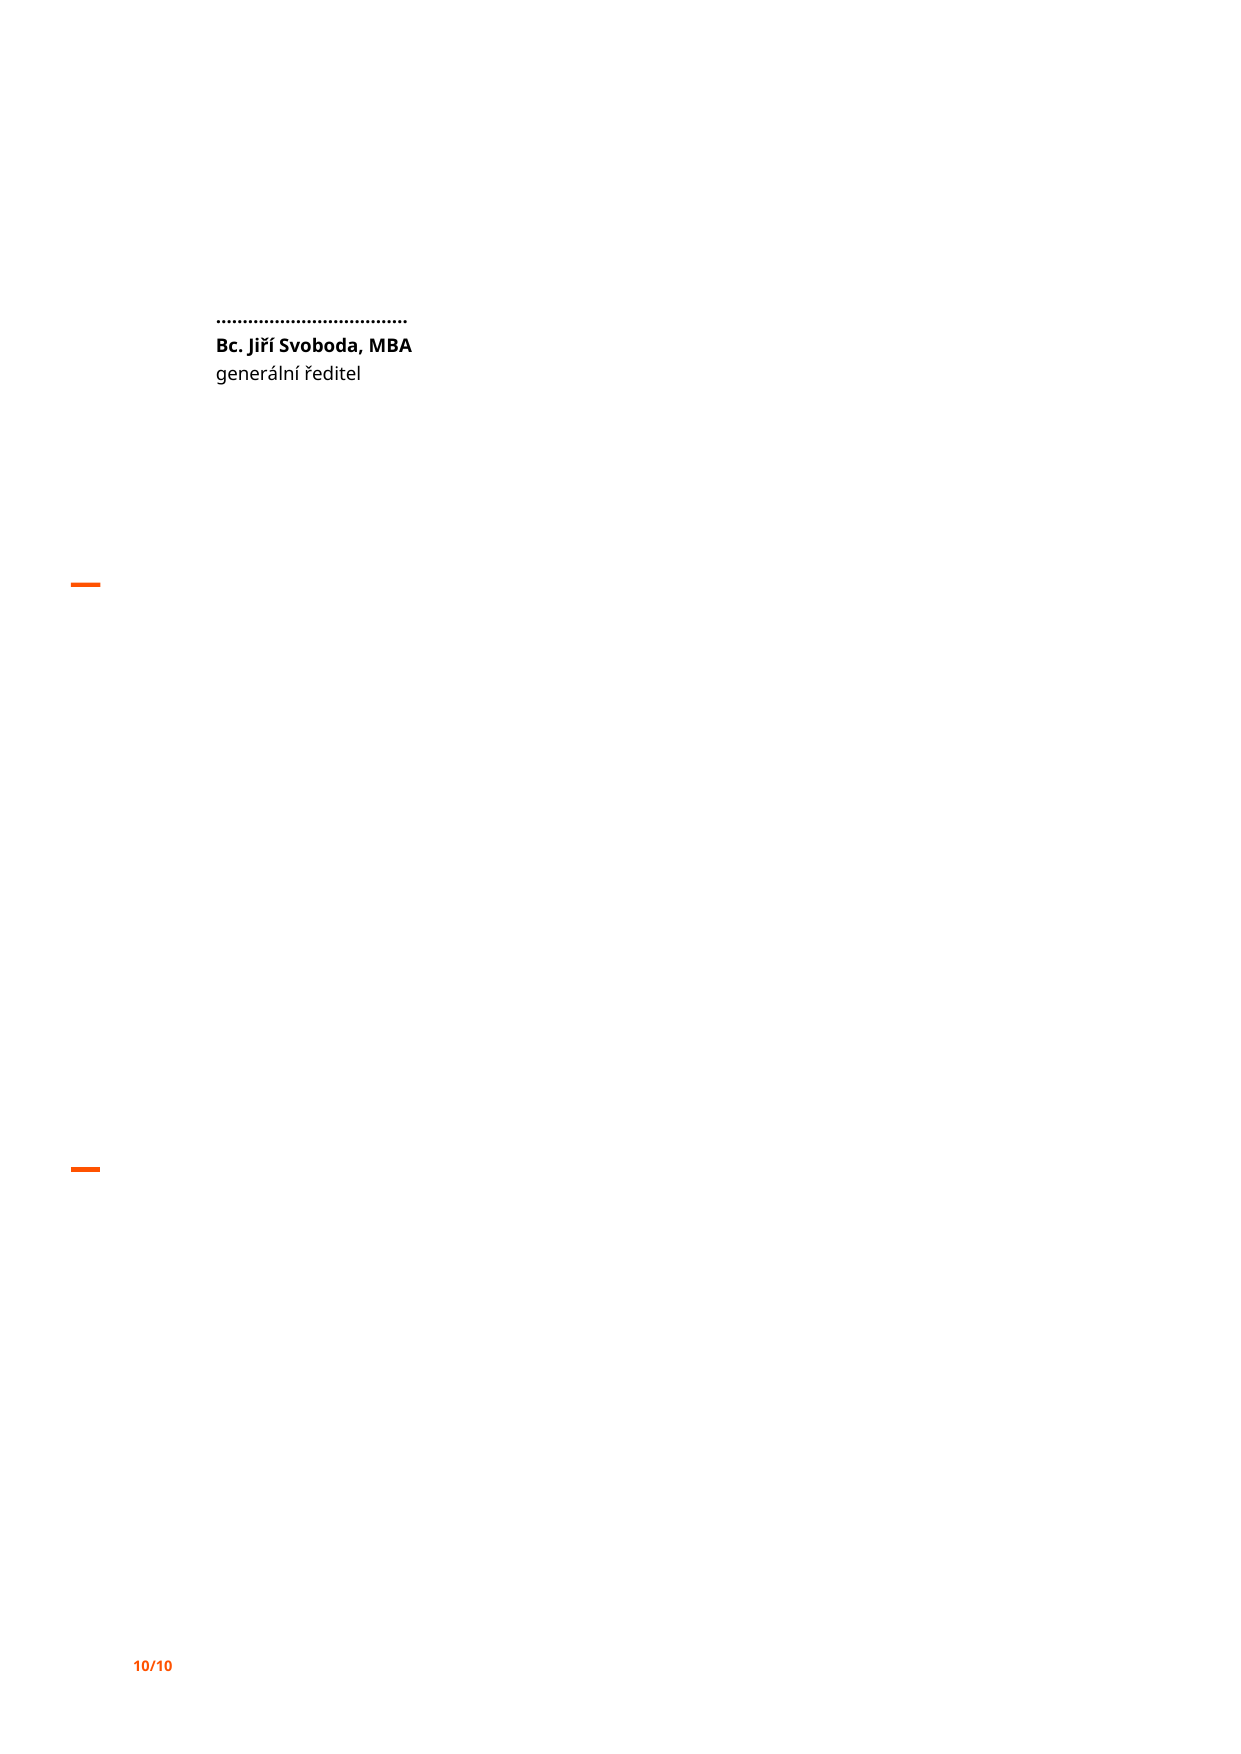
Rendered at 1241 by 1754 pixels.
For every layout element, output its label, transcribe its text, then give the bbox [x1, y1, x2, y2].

text Bc. Jiří Svoboda, MBA [216, 332, 1122, 357]
text ……………………………… [216, 304, 1122, 329]
text generální ředitel [216, 360, 1122, 385]
